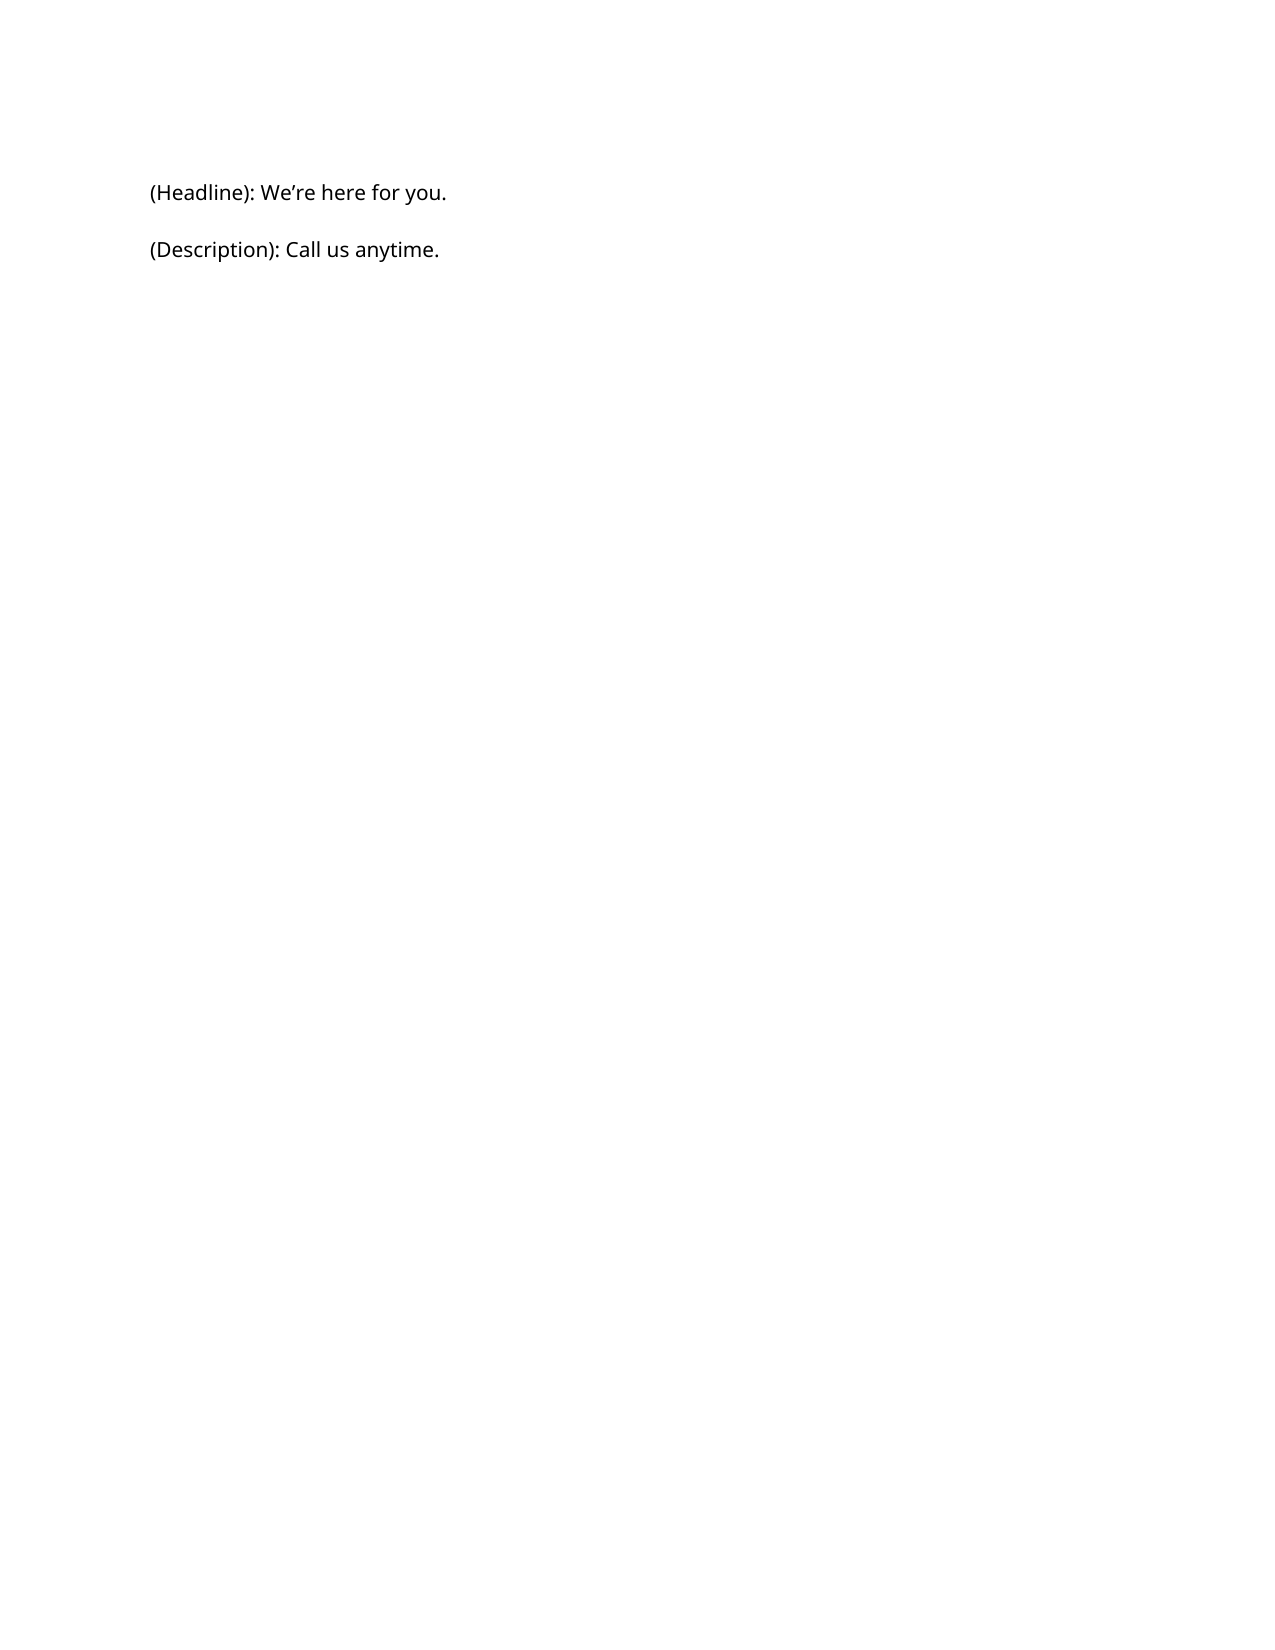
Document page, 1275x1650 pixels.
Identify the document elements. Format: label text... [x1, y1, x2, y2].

text (Description): Call us anytime. [150, 235, 1125, 264]
text (Headline): We’re here for you. [150, 150, 1125, 207]
